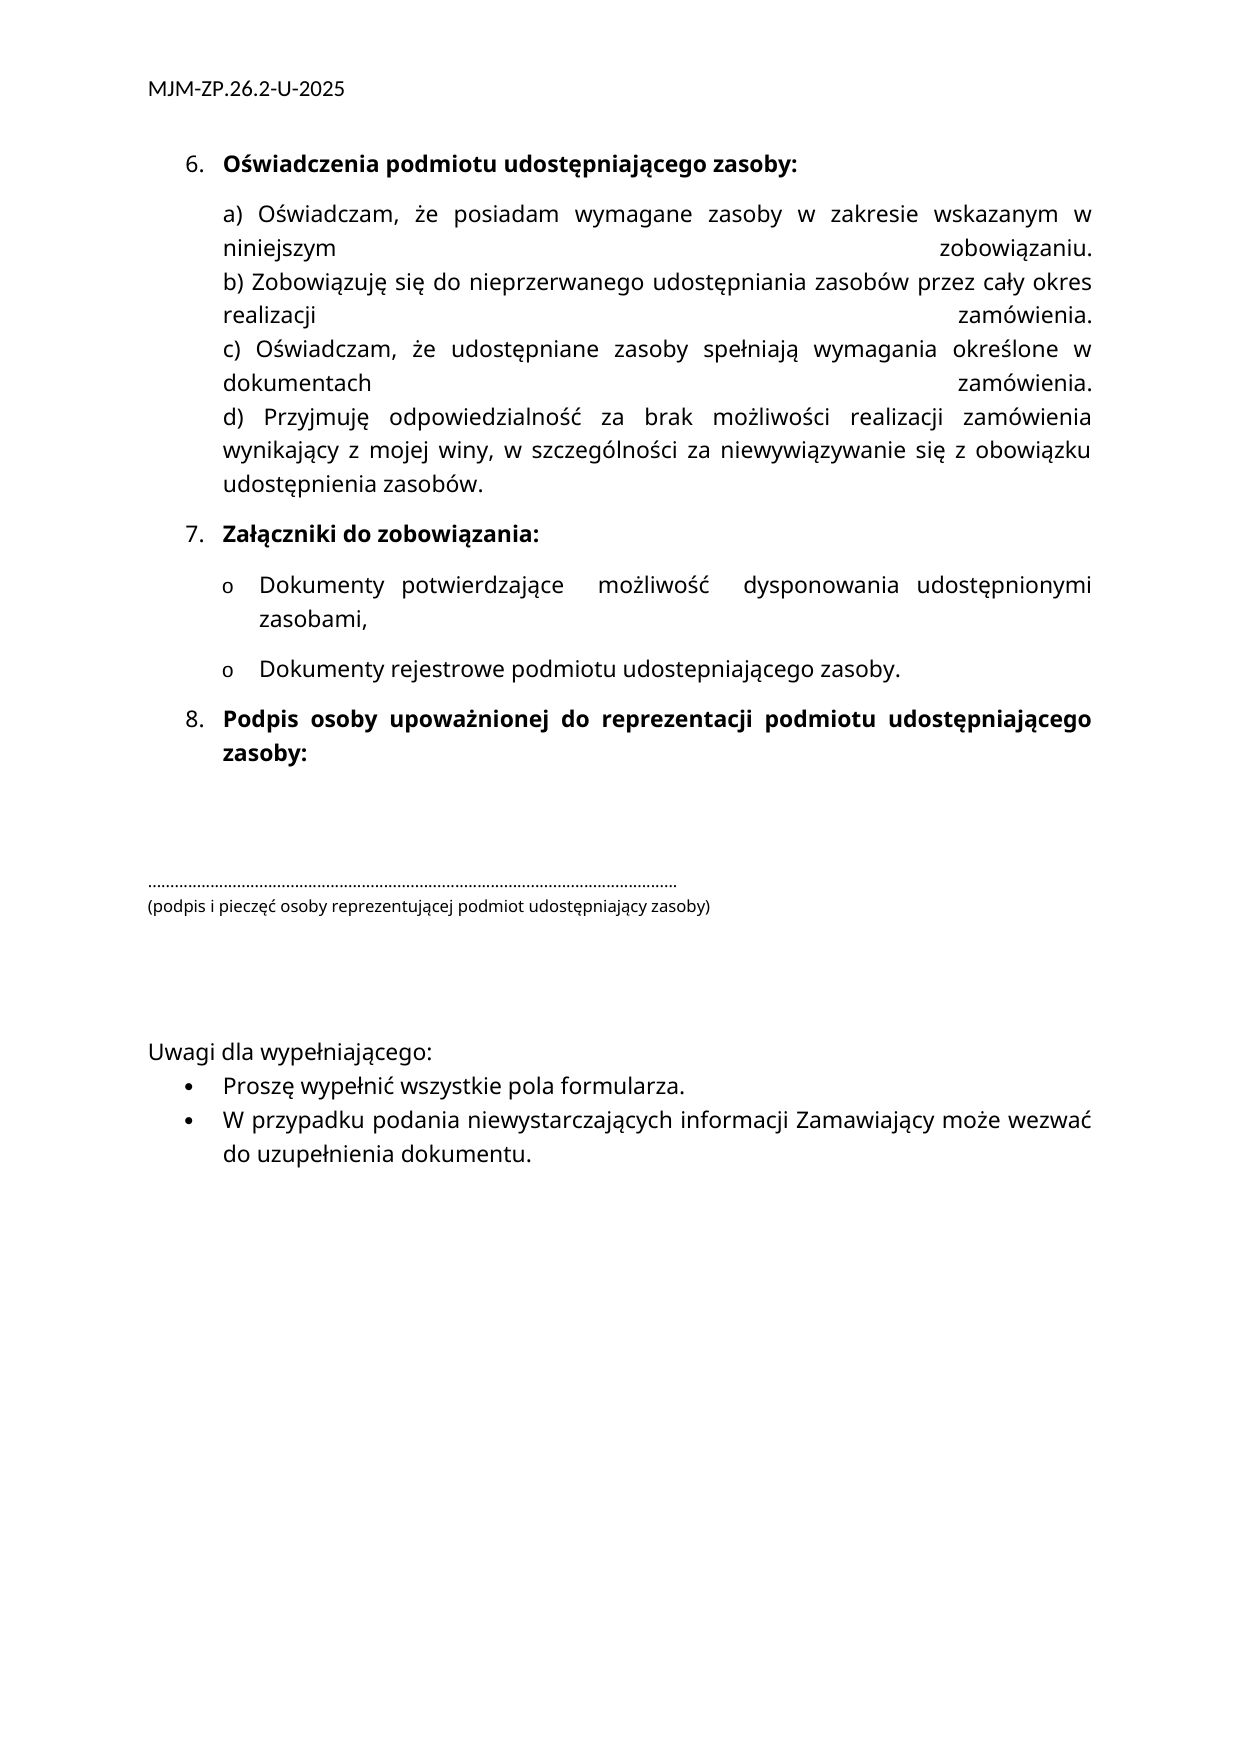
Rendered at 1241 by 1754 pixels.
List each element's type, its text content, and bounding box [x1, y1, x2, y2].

text Uwagi dla wypełniającego: [148, 1036, 1093, 1068]
list Podpis osoby upoważnionej do reprezentacji podmiotu udostępniającego zasoby: [185, 703, 1093, 768]
list Dokumenty potwierdzające możliwość dysponowania udostępnionymi zasobami, [221, 569, 1093, 634]
list Załączniki do zobowiązania: [185, 518, 1093, 550]
list Proszę wypełnić wszystkie pola formularza. [185, 1070, 1093, 1101]
text a) Oświadczam, że posiadam wymagane zasoby w zakresie wskazanym w niniejszym zobowiązaniu. b) Zobowiązuję się do nieprzerwanego udostępniania zasobów przez cały okres realizacji zamówienia. c) Oświadczam, że udostępniane zasoby spełniają wymagania określone w dokumentach zamówienia. d) Przyjmuję odpowiedzialność za brak możliwości realizacji zamówienia wynikający z mojej winy, w szczególności za niewywiązywanie się z obowiązku udostępnienia zasobów. [223, 198, 1093, 499]
list Dokumenty rejestrowe podmiotu udostepniającego zasoby. [221, 653, 1093, 684]
list Oświadczenia podmiotu udostępniającego zasoby: [185, 148, 1093, 179]
list W przypadku podania niewystarczających informacji Zamawiający może wezwać do uzupełnienia dokumentu. [185, 1104, 1093, 1169]
text ....................................................................................................................... (podpis i pieczęć osoby reprezentującej podmiot udostępniający zasoby) [148, 870, 1093, 917]
